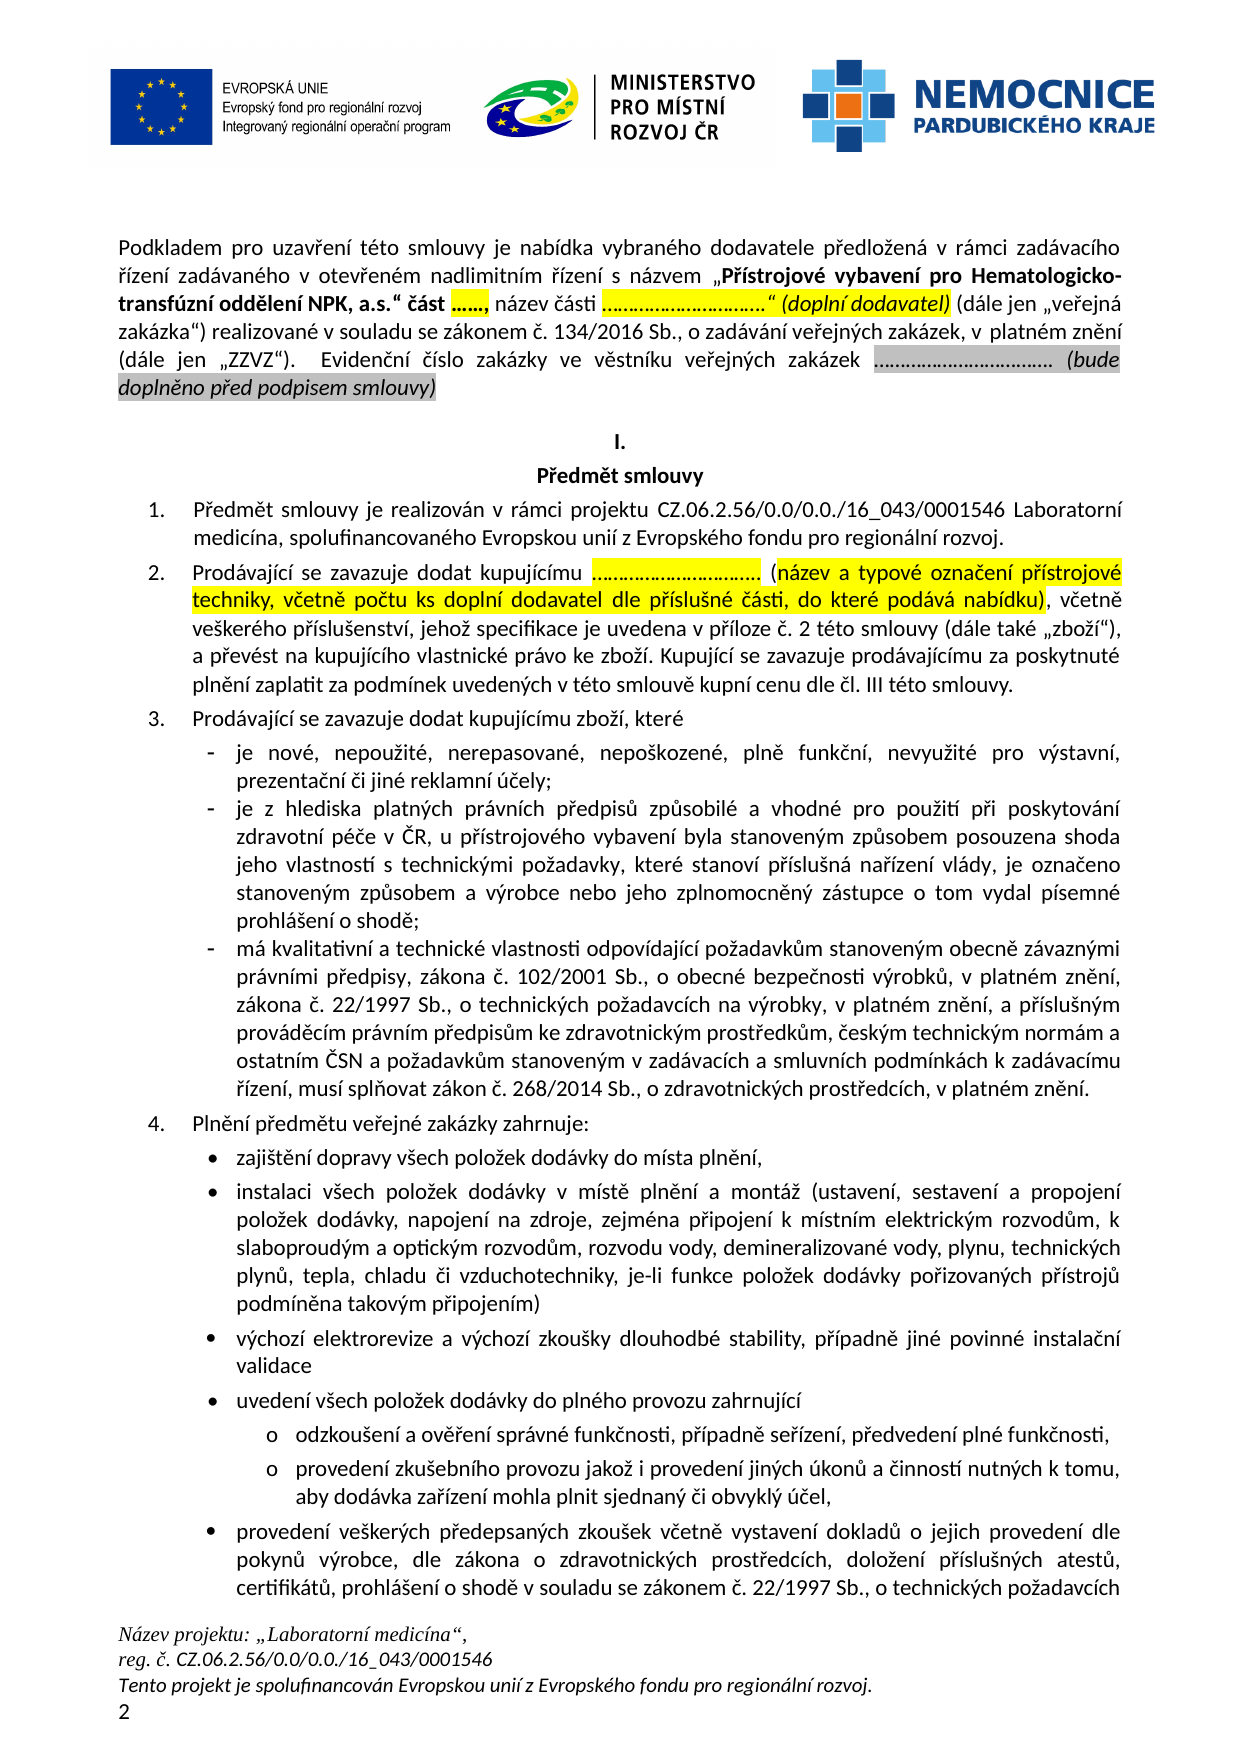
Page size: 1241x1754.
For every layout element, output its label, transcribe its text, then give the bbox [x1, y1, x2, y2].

text • uvedení všech položek dodávky do plného provozu zahrnující [118, 1386, 1122, 1414]
list má kvalitativní a technické vlastnosti odpovídající požadavkům stanoveným obecně závaznými právními předpisy, zákona č. 102/2001 Sb., o obecné bezpečnosti výrobků, v platném znění, zákona č. 22/1997 Sb., o technických požadavcích na výrobky, v platném znění, a příslušným prováděcím právním předpisům ke zdravotnickým prostředkům, českým technickým normám a ostatním ČSN a požadavkům stanoveným v zadávacích a smluvních podmínkách k zadávacímu řízení, musí splňovat zákon č. 268/2014 Sb., o zdravotnických prostředcích, v platném znění. [207, 934, 1122, 1102]
picture [801, 58, 1155, 153]
list Plnění předmětu veřejné zakázky zahrnuje: [148, 1109, 1122, 1137]
list Prodávající se zavazuje dodat kupujícímu ………………………….. (název a typové označení přístrojové techniky, včetně počtu ks doplní dodavatel dle příslušné části, do které podává nabídku), včetně veškerého příslušenství, jehož specifikace je uvedena v příloze č. 2 této smlouvy (dále také „zboží“), a převést na kupujícího vlastnické právo ke zboží. Kupující se zavazuje prodávajícímu za poskytnuté plnění zaplatit za podmínek uvedených v této smlouvě kupní cenu dle čl. III této smlouvy. [148, 558, 1122, 698]
text o provedení zkušebního provozu jakož i provedení jiných úkonů a činností nutných k tomu, aby dodávka zařízení mohla plnit sjednaný či obvyklý účel, [266, 1454, 1122, 1511]
list Prodávající se zavazuje dodat kupujícímu zboží, které [148, 704, 1122, 732]
text • zajištění dopravy všech položek dodávky do místa plnění, [118, 1143, 1122, 1171]
list Předmět smlouvy je realizován v rámci projektu CZ.06.2.56/0.0/0.0./16_043/0001546 Laboratorní medicína, spolufinancovaného Evropskou unií z Evropského fondu pro regionální rozvoj. [148, 495, 1122, 551]
text o odzkoušení a ověření správné funkčnosti, případně seřízení, předvedení plné funkčnosti, [118, 1420, 1122, 1448]
list je nové, nepoužité, nerepasované, nepoškozené, plně funkční, nevyužité pro výstavní, prezentační či jiné reklamní účely; [207, 738, 1122, 794]
list výchozí elektrorevize a výchozí zkoušky dlouhodbé stability, případně jiné povinné instalační validace [207, 1324, 1122, 1380]
text Předmět smlouvy [118, 461, 1122, 489]
list je z hlediska platných právních předpisů způsobilé a vhodné pro použití při poskytování zdravotní péče v ČR, u přístrojového vybavení byla stanoveným způsobem posouzena shoda jeho vlastností s technickými požadavky, které stanoví příslušná nařízení vlády, je označeno stanoveným způsobem a výrobce nebo jeho zplnomocněný zástupce o tom vydal písemné prohlášení o shodě; [207, 794, 1122, 934]
picture [88, 43, 777, 170]
text I. [118, 427, 1122, 455]
text • instalaci všech položek dodávky v místě plnění a montáž (ustavení, sestavení a propojení položek dodávky, napojení na zdroje, zejména připojení k místním elektrickým rozvodům, k slaboproudým a optickým rozvodům, rozvodu vody, demineralizované vody, plynu, technických plynů, tepla, chladu či vzduchotechniky, je-li funkce položek dodávky pořizovaných přístrojů podmíněna takovým připojením) [207, 1177, 1122, 1317]
text Podkladem pro uzavření této smlouvy je nabídka vybraného dodavatele předložená v rámci zadávacího řízení zadávaného v otevřeném nadlimitním řízení s názvem „Přístrojové vybavení pro Hematologicko-transfúzní oddělení NPK, a.s.“ část ……, název části ………………………….“ (doplní dodavatel) (dále jen „veřejná zakázka“) realizované v souladu se zákonem č. 134/2016 Sb., o zadávání veřejných zakázek, v platném znění (dále jen „ZZVZ“). Evidenční číslo zakázky ve věstníku veřejných zakázek ……………………………. (bude doplněno před podpisem smlouvy) [118, 233, 1122, 401]
